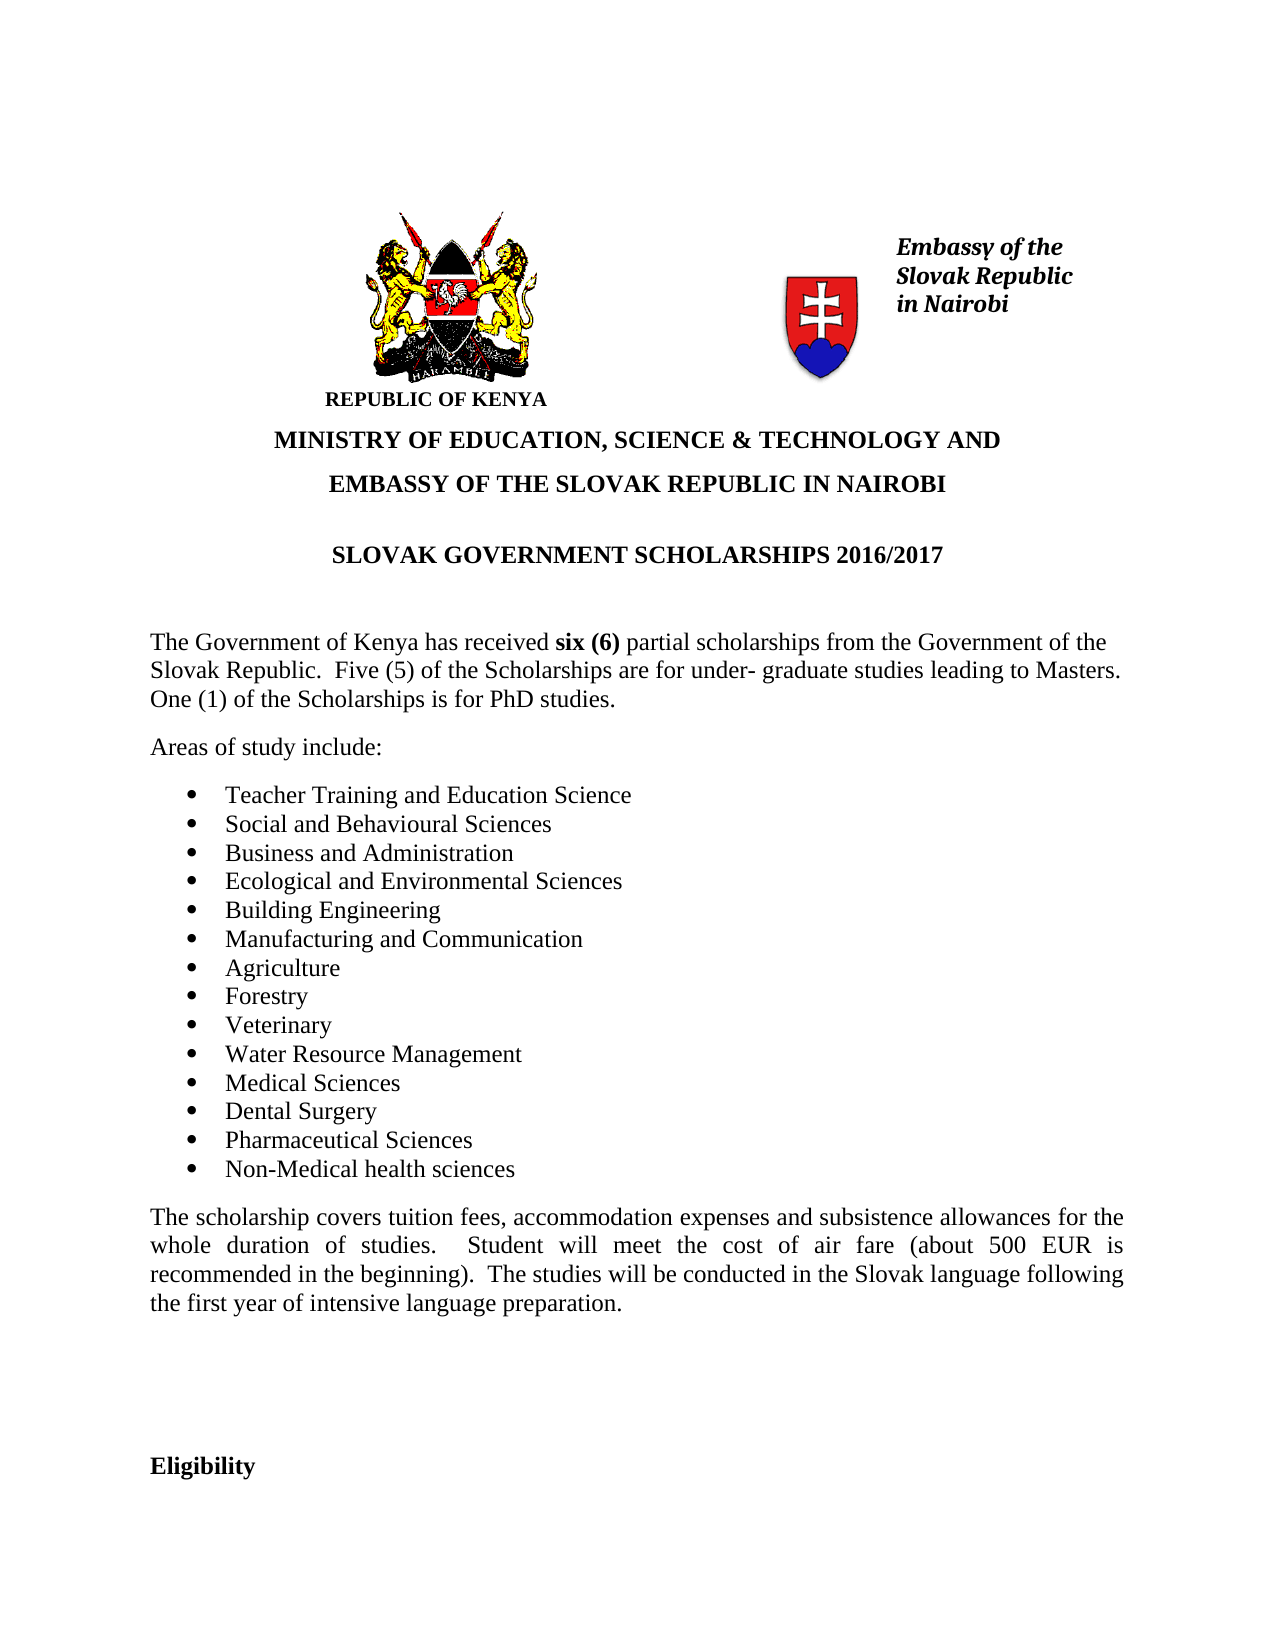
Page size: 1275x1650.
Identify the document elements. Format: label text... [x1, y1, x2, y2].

text The Government of Kenya has received six (6) partial scholarships from the Government of the Slovak Republic. Five (5) of the Scholarships are for under- graduate studies leading to Masters. One (1) of the Scholarships is for PhD studies. [150, 627, 1125, 713]
list Teacher Training and Education Science [187, 780, 1125, 809]
text REPUBLIC OF KENYA [150, 387, 1125, 411]
list Agriculture [187, 953, 1125, 981]
list Building Engineering [187, 895, 1125, 924]
text MINISTRY OF EDUCATION, SCIENCE & TECHNOLOGY AND [150, 426, 1125, 454]
text EMBASSY OF THE SLOVAK REPUBLIC IN NAIROBI [150, 469, 1125, 497]
text Areas of study include: [150, 732, 1125, 761]
list Pharmaceutical Sciences [187, 1125, 1125, 1154]
list Dental Surgery [187, 1096, 1125, 1125]
list Medical Sciences [187, 1068, 1125, 1096]
list Veterinary [187, 1010, 1125, 1039]
text The scholarship covers tuition fees, accommodation expenses and subsistence allowances for the whole duration of studies. Student will meet the cost of air fare (about 500 EUR is recommended in the beginning). The studies will be conducted in the Slovak language following the first year of intensive language preparation. [150, 1202, 1125, 1317]
list Forestry [187, 981, 1125, 1010]
list Water Resource Management [187, 1039, 1125, 1068]
text Eligibility [150, 1451, 1125, 1480]
list Ecological and Environmental Sciences [187, 866, 1125, 895]
picture [360, 207, 537, 388]
list Non-Medical health sciences [187, 1154, 1125, 1183]
list Manufacturing and Communication [187, 924, 1125, 953]
list Business and Administration [187, 838, 1125, 866]
list Social and Behavioural Sciences [187, 809, 1125, 838]
text SLOVAK GOVERNMENT SCHOLARSHIPS 2016/2017 [150, 541, 1125, 569]
picture [778, 273, 860, 388]
